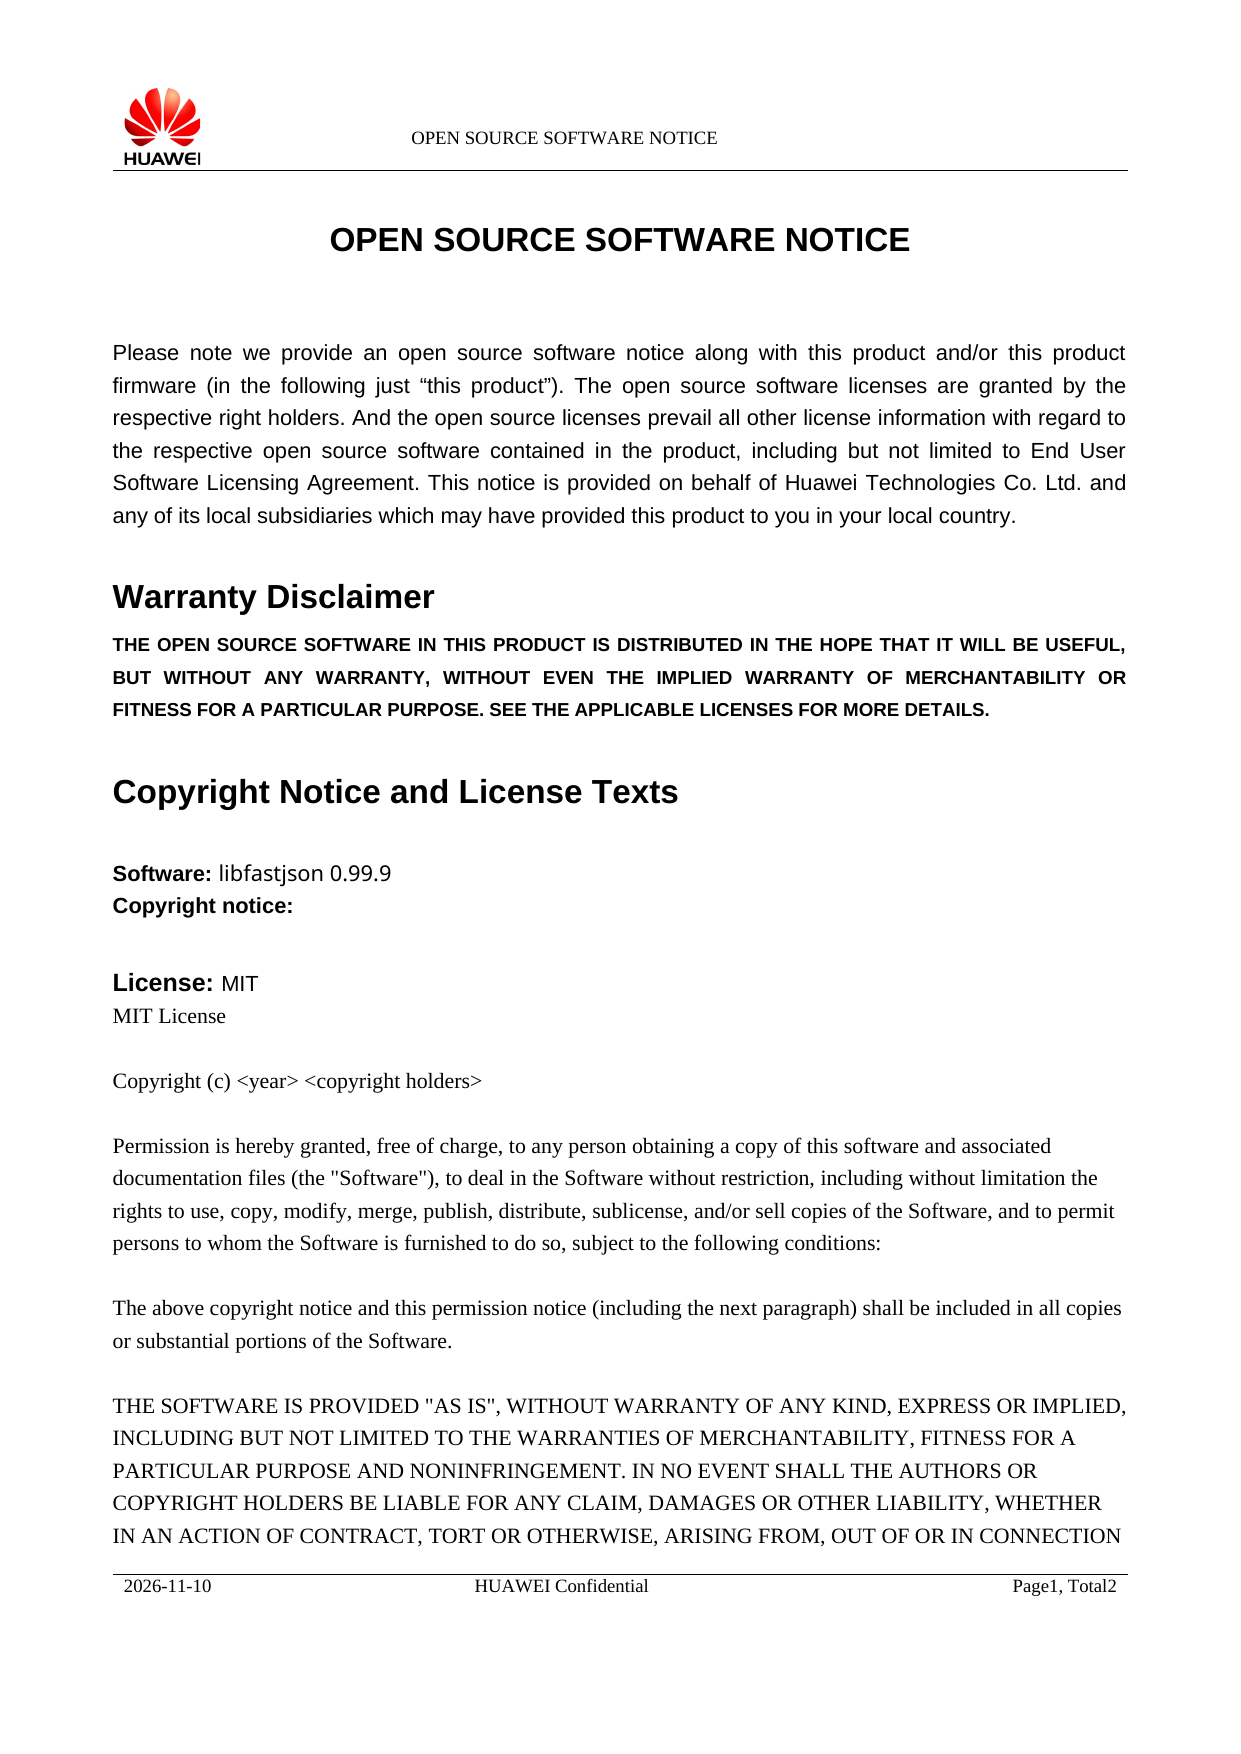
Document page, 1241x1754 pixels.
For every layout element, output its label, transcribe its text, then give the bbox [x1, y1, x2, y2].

text Warranty Disclaimer [112, 564, 1128, 629]
text Please note we provide an open source software notice along with this product and/or this product firmware (in the following just “this product”). The open source software licenses are granted by the respective right holders. And the open source licenses prevail all other license information with regard to the respective open source software contained in the product, including but not limited to End User Software Licensing Agreement. This notice is provided on behalf of Huawei Technologies Co. Ltd. and any of its local subsidiaries which may have provided this product to you in your local country. [112, 336, 1128, 531]
text The open source software in this product is distributed in the hope that it will be useful, but WITHOUT ANY WARRANTY, without even the implied warranty of MERCHANTABILITY or FITNESS FOR A PARTICULAR PURPOSE. See the applicable licenses for more details. [112, 629, 1128, 726]
text Copyright Notice and License Texts [112, 759, 1128, 824]
text License: MIT [112, 966, 1128, 999]
text OPEN SOURCE SOFTWARE NOTICE [112, 206, 1128, 271]
text Copyright notice: [112, 889, 1128, 921]
title Software: libfastjson 0.99.9 [112, 856, 1128, 889]
picture [124, 88, 201, 165]
